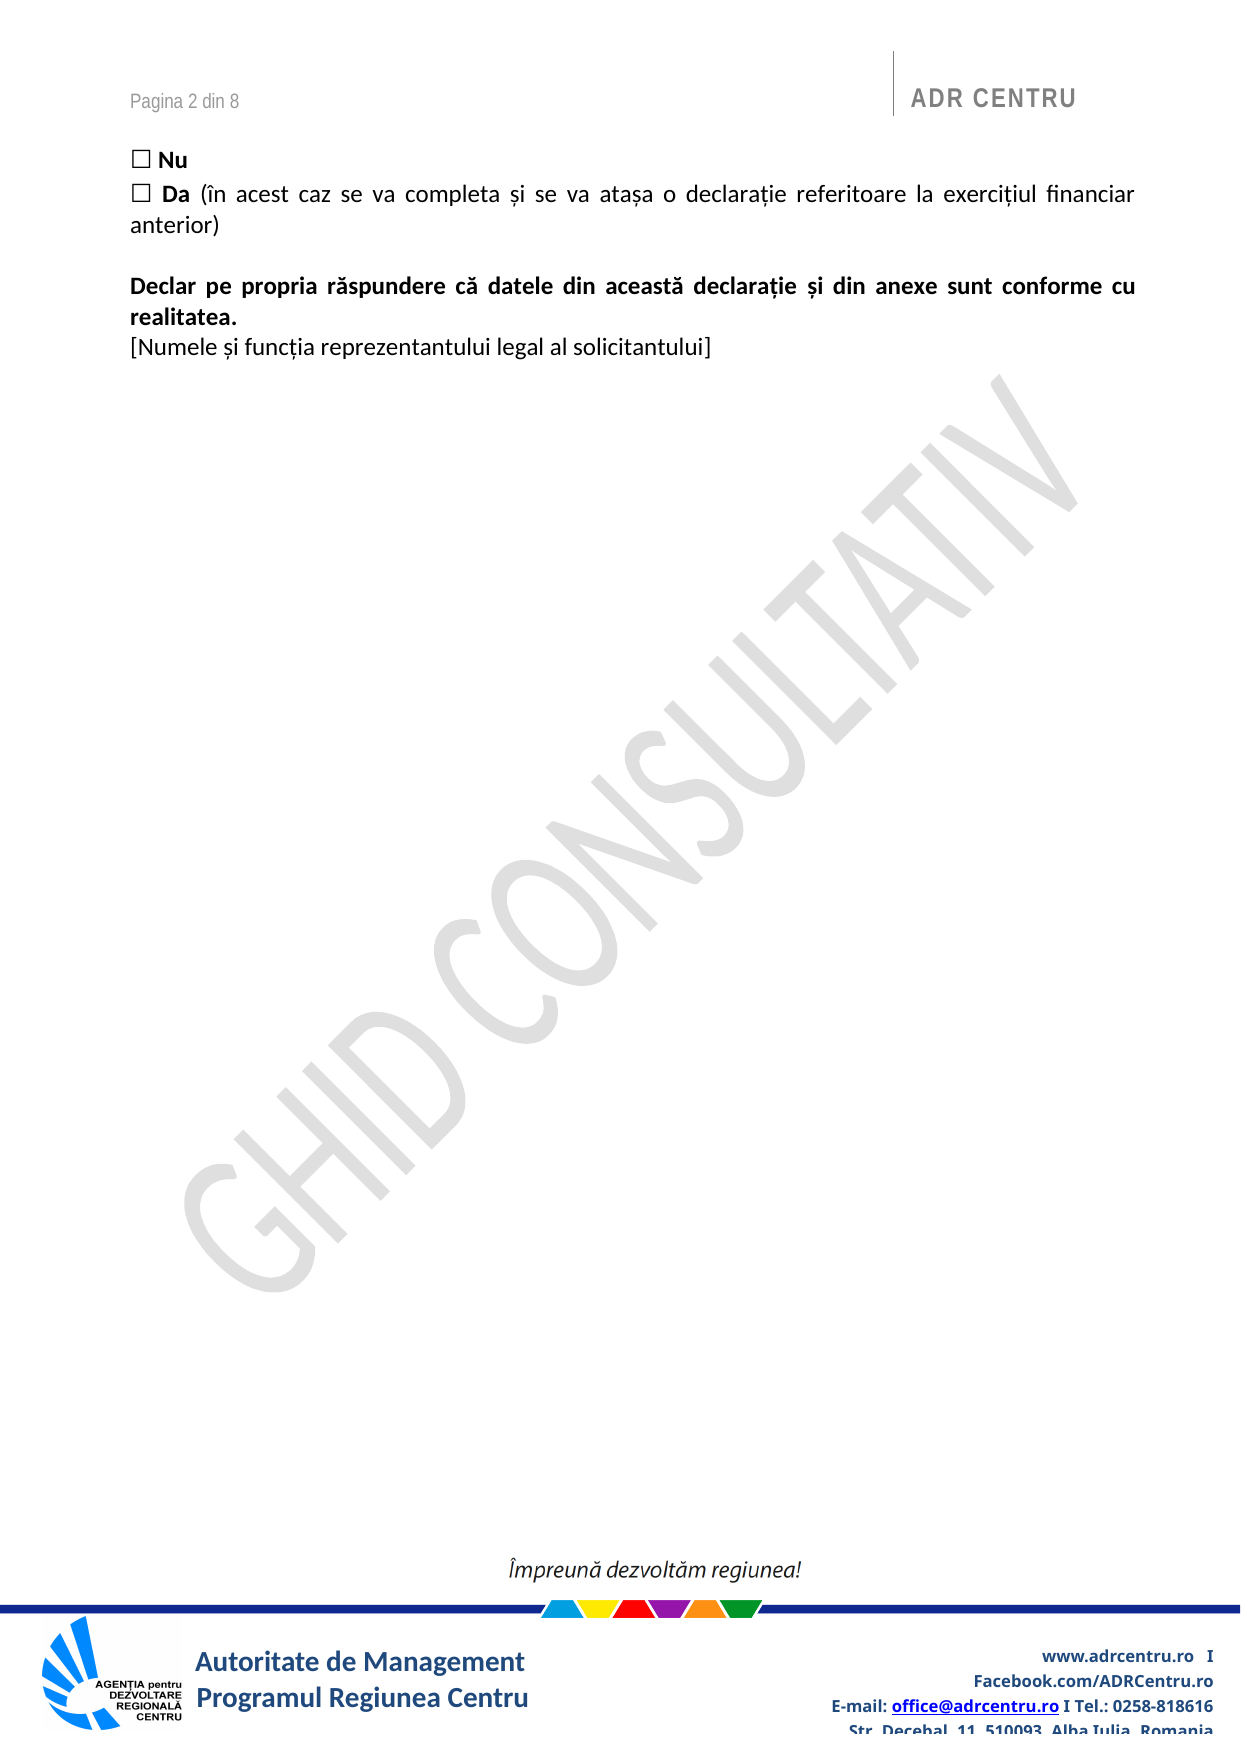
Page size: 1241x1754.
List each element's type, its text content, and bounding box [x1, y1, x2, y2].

picture [0, 1600, 550, 1730]
text Declar pe propria răspundere că datele din această declaraţie şi din anexe sunt conforme cu realitatea. [130, 270, 1137, 331]
picture [495, 1556, 814, 1583]
picture [574, 1600, 1241, 1618]
text [Numele și funcția reprezentantului legal al solicitantului] [130, 331, 1137, 362]
text ☐ Nu [130, 141, 1137, 175]
text ☐ Da (în acest caz se va completa şi se va ataşa o declaraţie referitoare la exerciţiul financiar anterior) [130, 175, 1137, 240]
